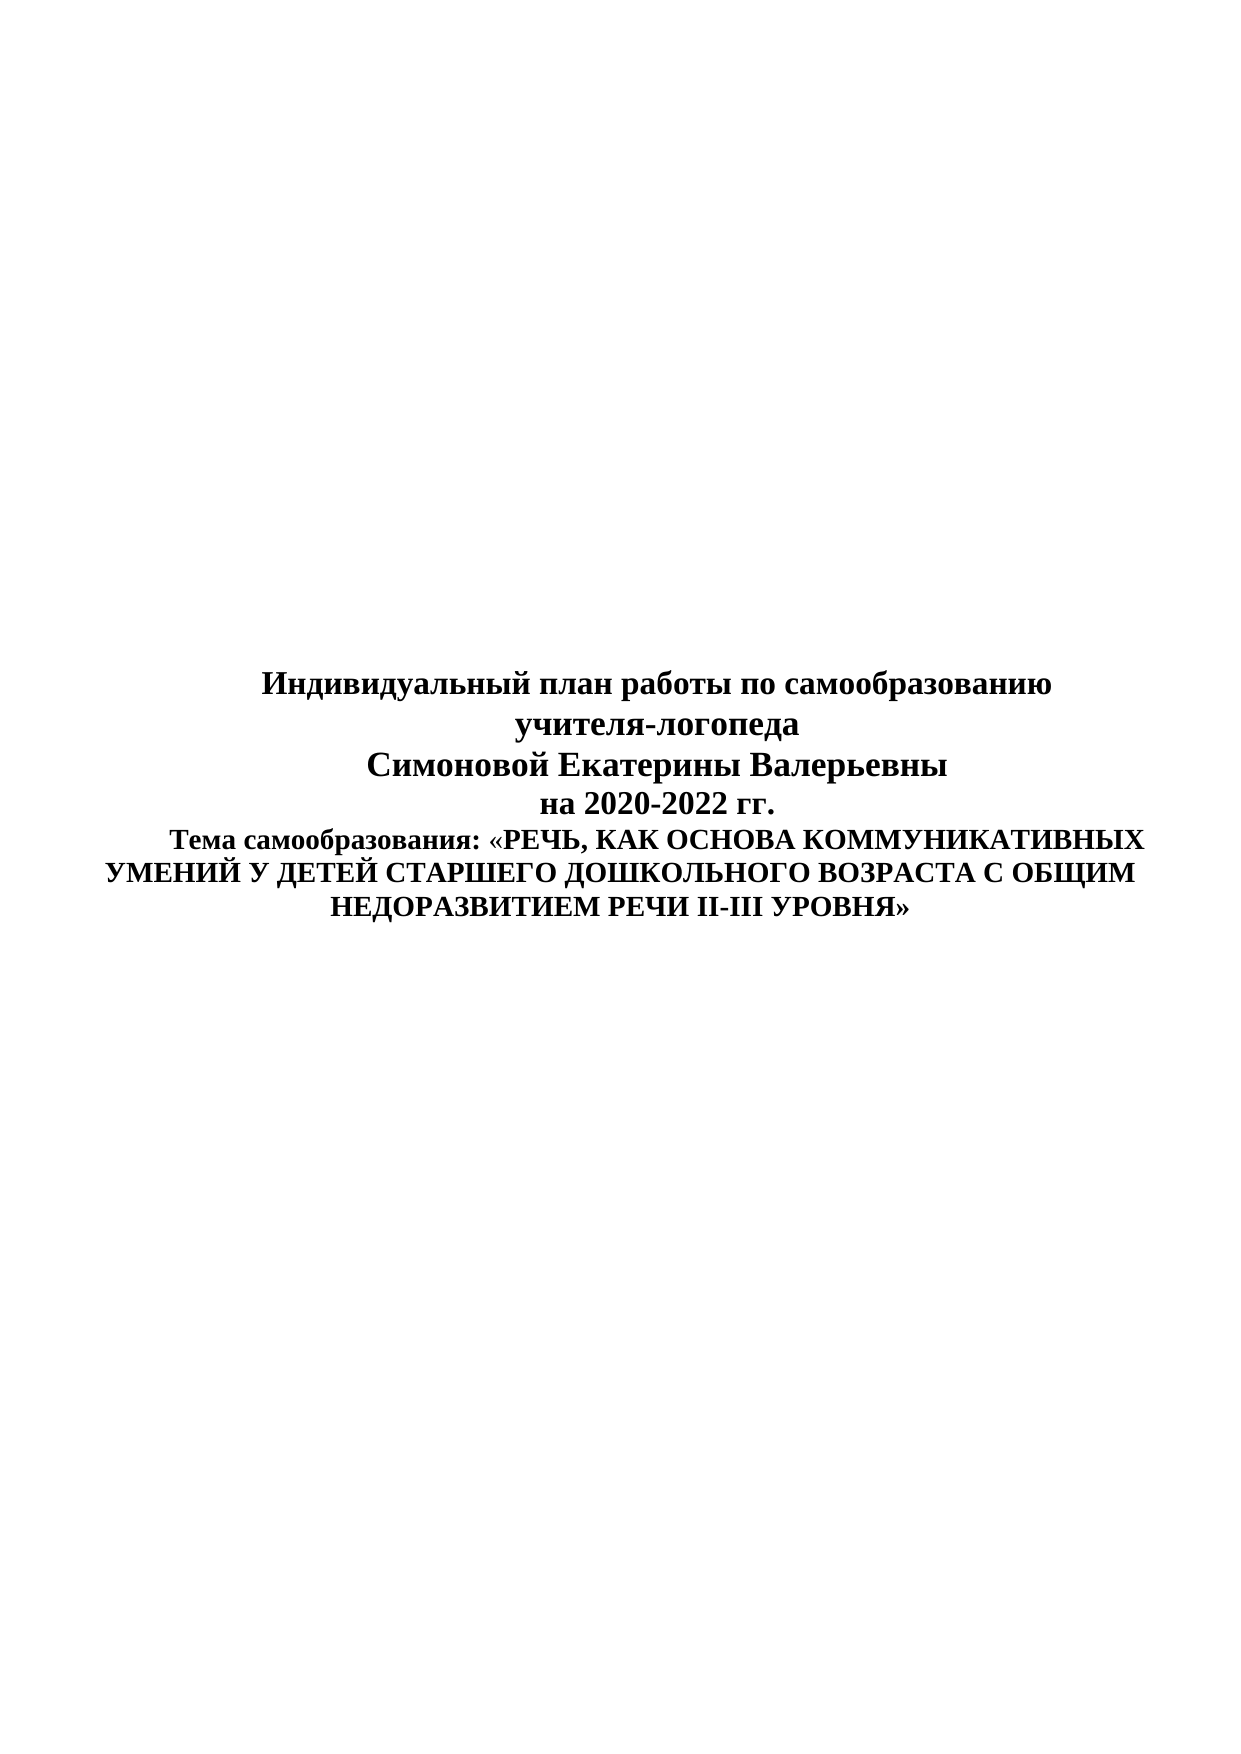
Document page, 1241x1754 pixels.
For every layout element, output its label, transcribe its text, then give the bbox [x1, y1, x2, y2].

text учителя-логопеда [89, 702, 1152, 743]
text Симоновой Екатерины Валерьевны [89, 743, 1152, 784]
text Индивидуальный план работы по самообразованию [89, 664, 1152, 702]
text Тема самообразования: «РЕЧЬ, КАК ОСНОВА КОММУНИКАТИВНЫХ УМЕНИЙ У ДЕТЕЙ СТАРШЕГО ДОШКОЛЬНОГО ВОЗРАСТА С ОБЩИМ НЕДОРАЗВИТИЕМ РЕЧИ II-III УРОВНЯ» [89, 822, 1152, 923]
text на 2020-2022 гг. [89, 784, 1152, 822]
